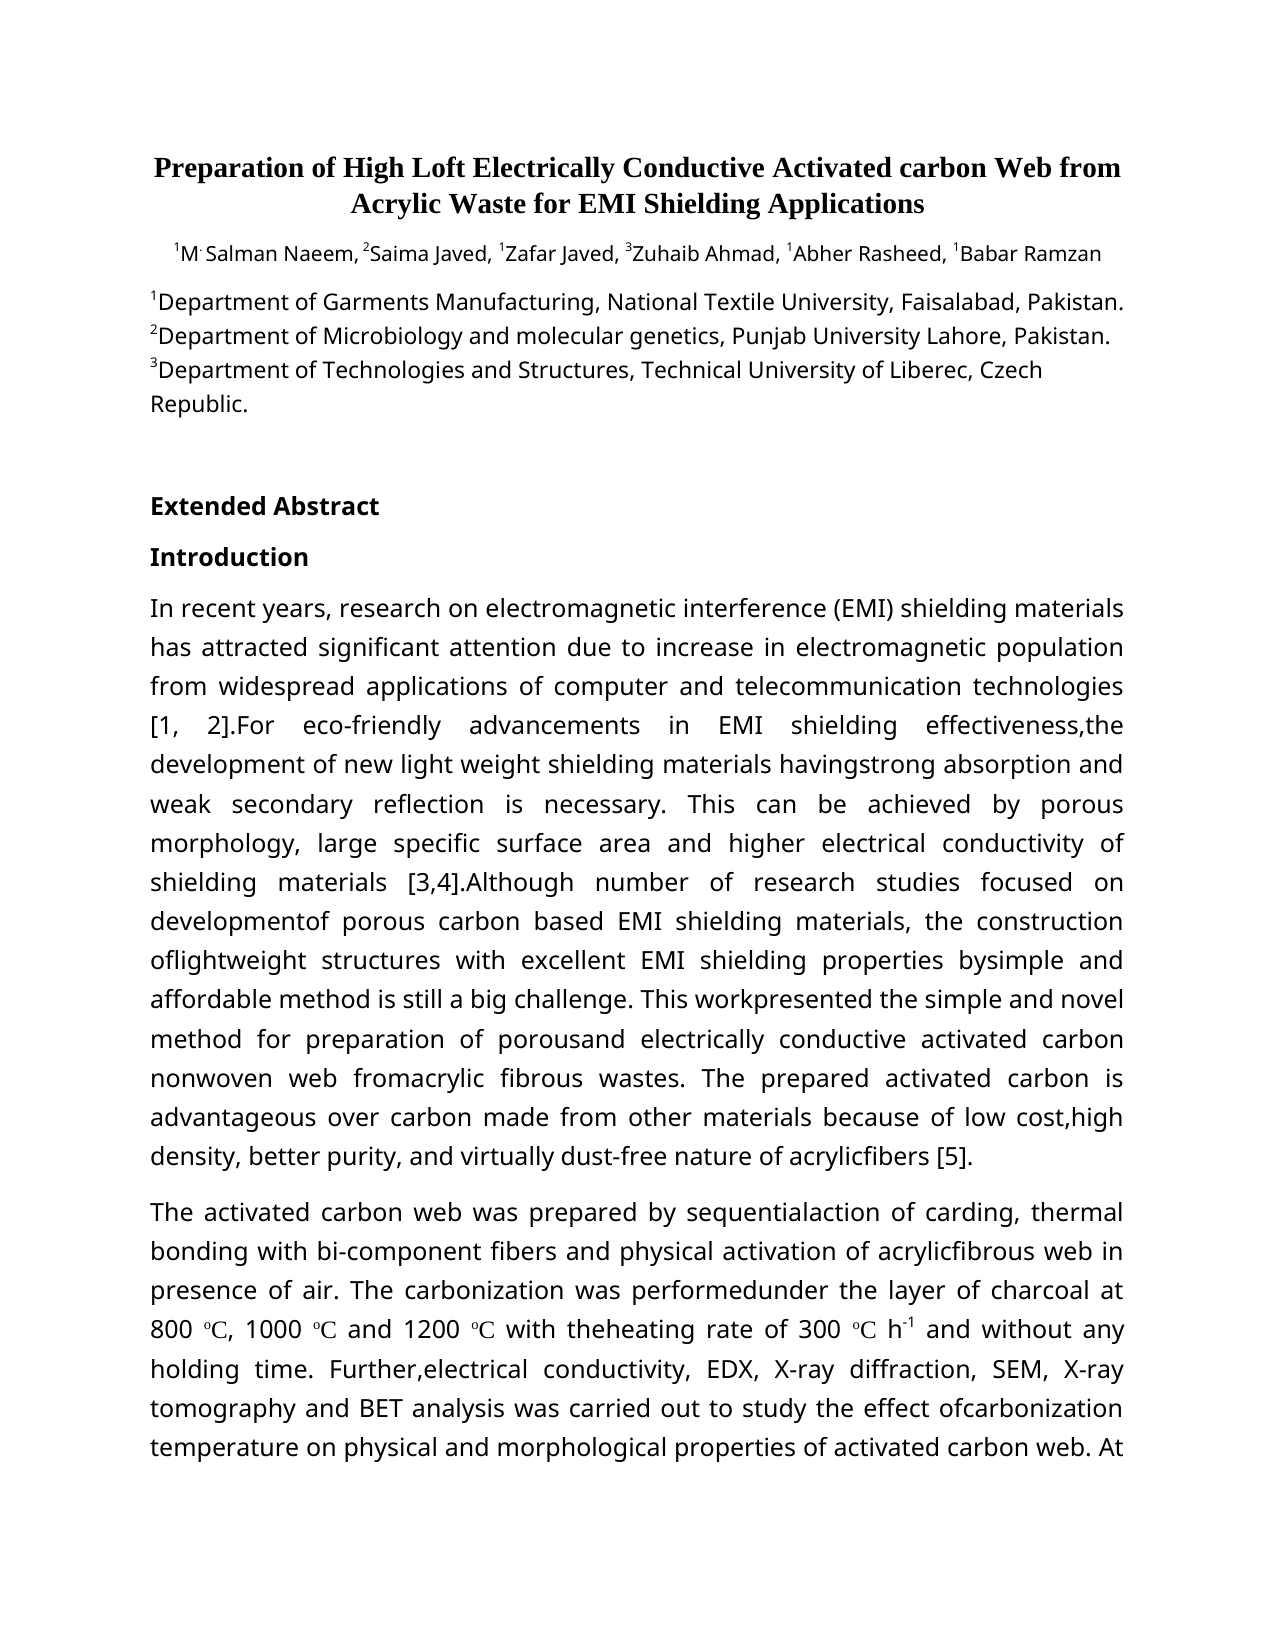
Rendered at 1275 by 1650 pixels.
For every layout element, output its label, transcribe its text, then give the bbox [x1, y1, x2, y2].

text 3Department of Technologies and Structures, Technical University of Liberec, Czech Republic. [150, 354, 1125, 419]
text 1Department of Garments Manufacturing, National Textile University, Faisalabad, Pakistan. [150, 286, 1125, 317]
text Extended Abstract [150, 489, 1125, 523]
text Introduction [150, 540, 1125, 574]
text 2Department of Microbiology and molecular genetics, Punjab University Lahore, Pakistan. [150, 320, 1125, 351]
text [150, 1195, 1125, 1464]
text 1M. Salman Naeem, 2Saima Javed, 1Zafar Javed, 3Zuhaib Ahmad, 1Abher Rasheed, 1Babar Ramzan [150, 239, 1125, 267]
text In recent years, research on electromagnetic interference (EMI) shielding materials has attracted significant attention due to increase in electromagnetic population from widespread applications of computer and telecommunication technologies [1, 2].For eco-friendly advancements in EMI shielding effectiveness,the development of new light weight shielding materials havingstrong absorption and weak secondary reflection is necessary. This can be achieved by porous morphology, large specific surface area and higher electrical conductivity of shielding materials [3,4].Although number of research studies focused on developmentof porous carbon based EMI shielding materials, the construction oflightweight structures with excellent EMI shielding properties bysimple and affordable method is still a big challenge. This workpresented the simple and novel method for preparation of porousand electrically conductive activated carbon nonwoven web fromacrylic fibrous wastes. The prepared activated carbon is advantageous over carbon made from other materials because of low cost,high density, better purity, and virtually dust-free nature of acrylicfibers [5]. [150, 591, 1125, 1173]
text Preparation of High Loft Electrically Conductive Activated carbon Web from Acrylic Waste for EMI Shielding Applications [150, 150, 1125, 220]
